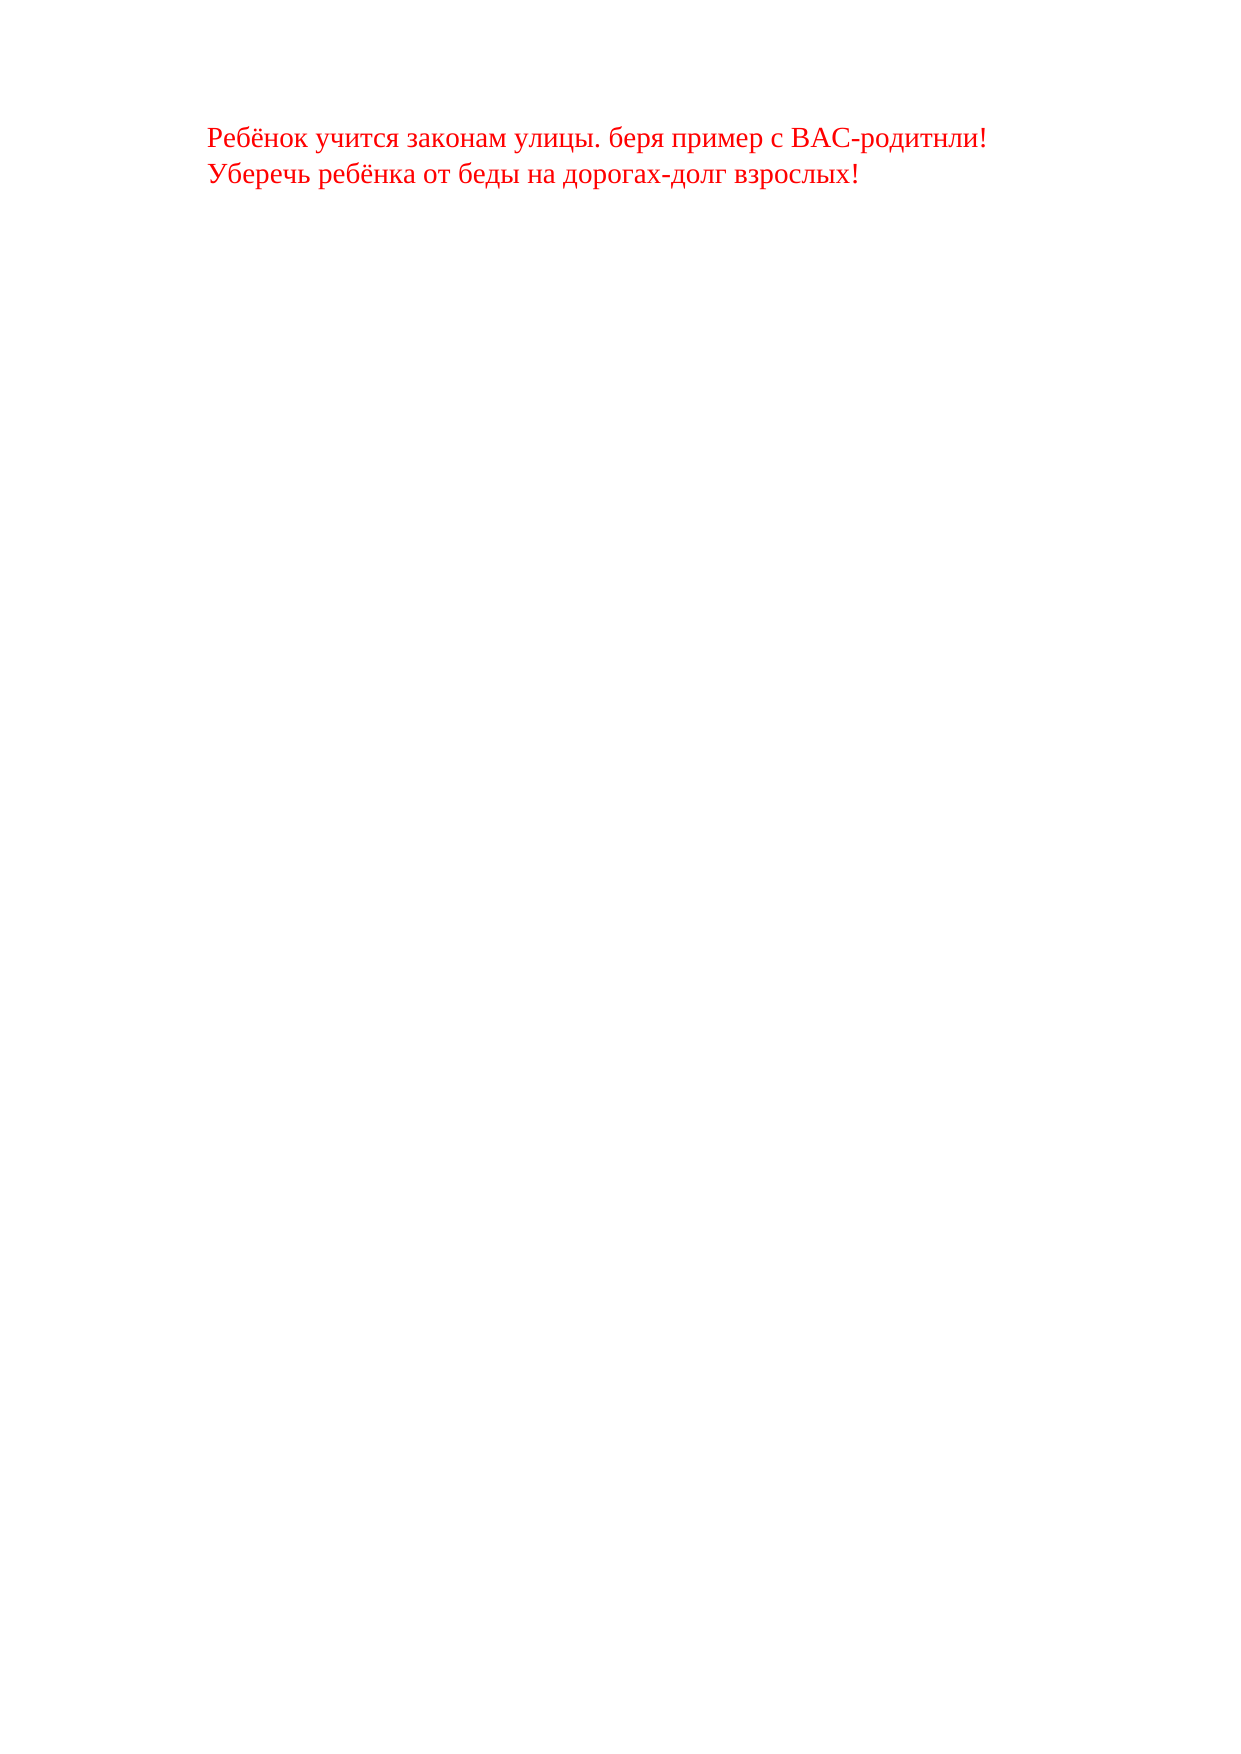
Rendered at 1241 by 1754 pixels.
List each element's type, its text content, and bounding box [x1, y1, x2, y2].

text Ребёнок учится законам улицы. беря пример с ВАС-родитнли! [207, 121, 1152, 154]
text Уберечь ребёнка от беды на дорогах-долг взрослых! [207, 156, 1152, 190]
